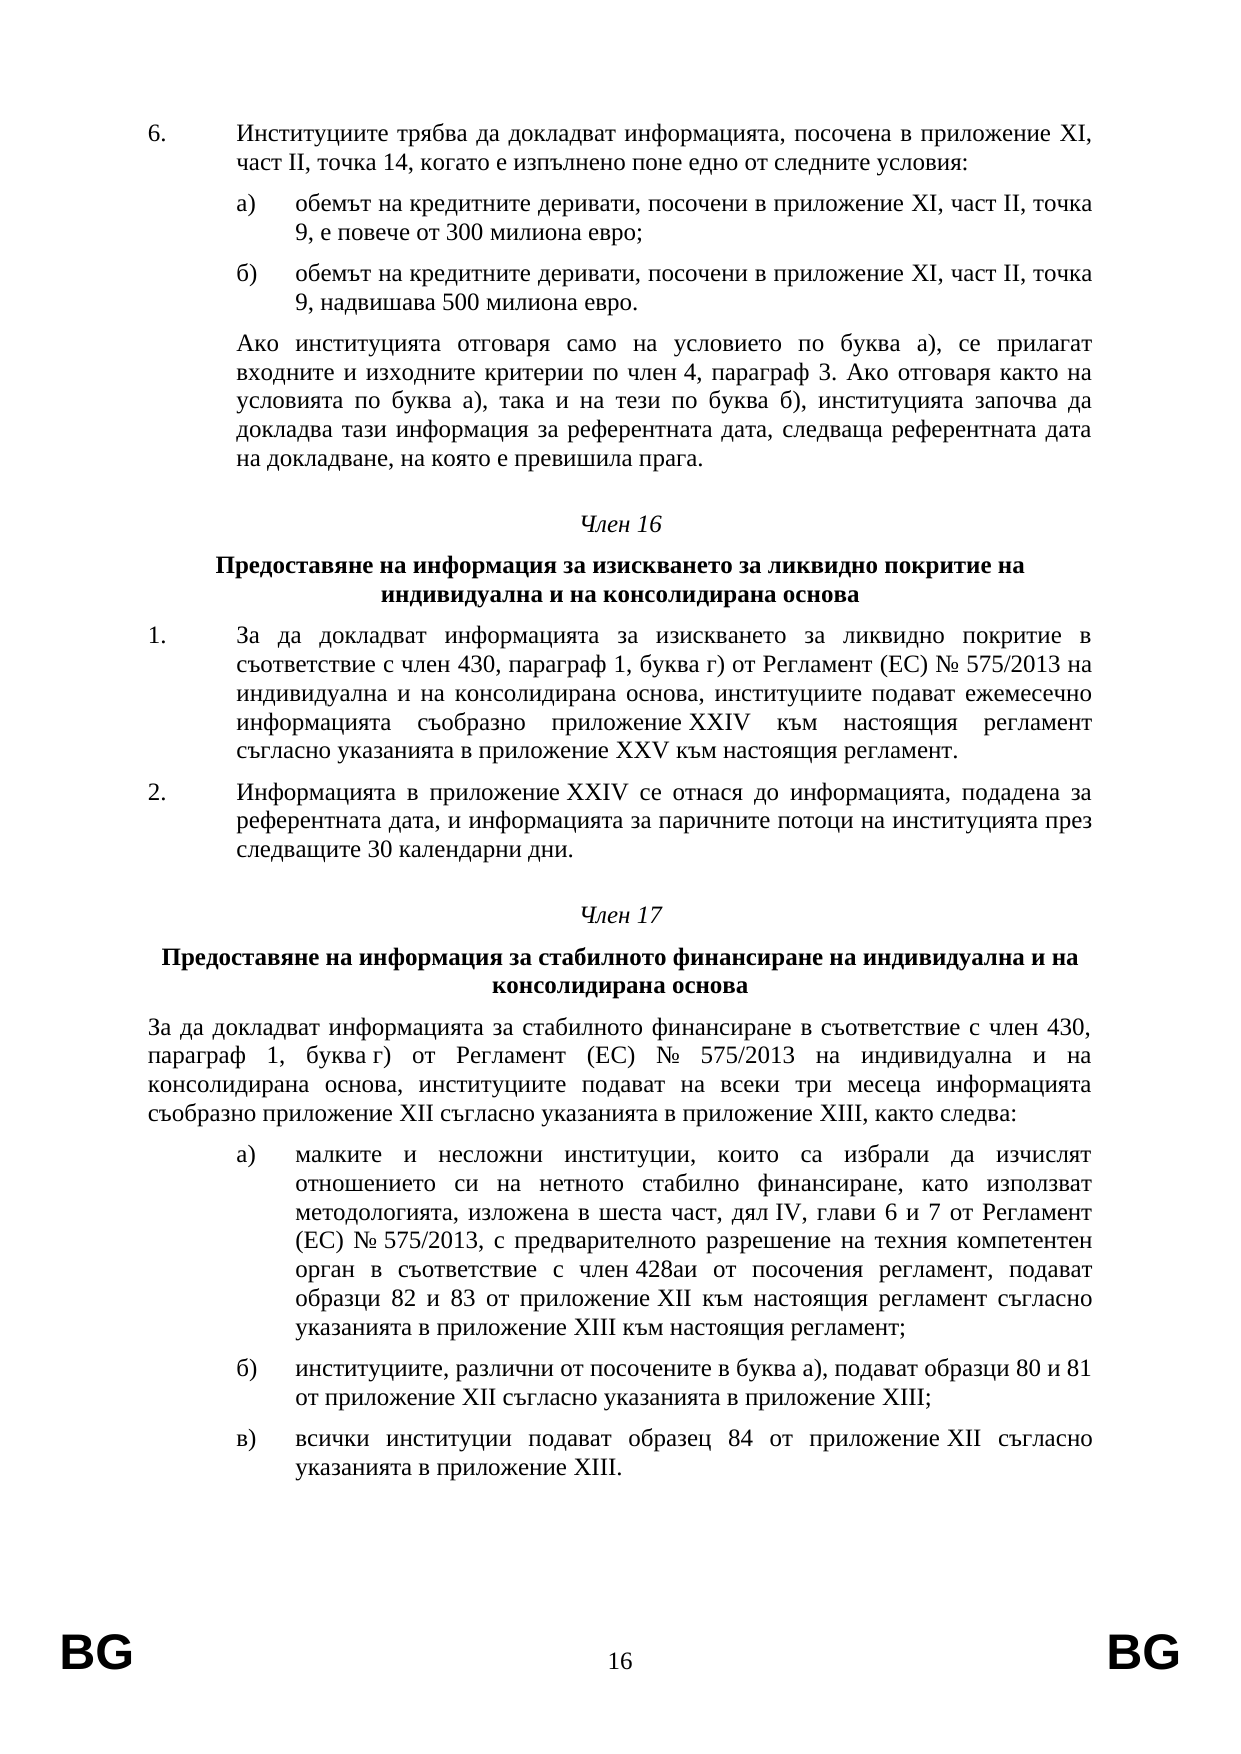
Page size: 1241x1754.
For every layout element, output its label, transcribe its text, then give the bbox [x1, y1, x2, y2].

text б) обемът на кредитните деривати, посочени в приложение XI, част II, точка 9, надвишава 500 милиона евро. [236, 258, 1093, 316]
text За да докладват информацията за стабилното финансиране в съответствие с член 430, параграф 1, буква г) от Регламент (ЕС) № 575/2013 на индивидуална и на консолидирана основа, институциите подават на всеки три месеца информацията съобразно приложение XII съгласно указанията в приложение XIII, както следва: [148, 1012, 1093, 1127]
text Ако институцията отговаря само на условието по буква а), се прилагат входните и изходните критерии по член 4, параграф 3. Ако отговаря както на условията по буква а), така и на тези по буква б), институцията започва да докладва тази информация за референтната дата, следваща референтната дата на докладване, на която е превишила прага. [236, 328, 1093, 472]
text Предоставяне на информация за изискването за ликвидно покритие на индивидуална и на консолидирана основа [148, 551, 1093, 608]
text б) институциите, различни от посочените в буква а), подават образци 80 и 81 от приложение XII съгласно указанията в приложение XIII; [236, 1353, 1093, 1411]
text Предоставяне на информация за стабилното финансиране на индивидуална и на консолидирана основа [148, 942, 1093, 999]
list Информацията в приложение XXIV се отнася до информацията, подадена за референтната дата, и информацията за паричните потоци на институцията през следващите 30 календарни дни. [148, 777, 1093, 863]
text в) всички институции подават образец 84 от приложение XII съгласно указанията в приложение XIII. [236, 1423, 1093, 1481]
text а) обемът на кредитните деривати, посочени в приложение XI, част II, точка 9, е повече от 300 милиона евро; [236, 188, 1093, 246]
list Институциите трябва да докладват информацията, посочена в приложение XI, част II, точка 14, когато е изпълнено поне едно от следните условия: [148, 118, 1093, 176]
list За да докладват информацията за изискването за ликвидно покритие в съответствие с член 430, параграф 1, буква г) от Регламент (ЕС) № 575/2013 на индивидуална и на консолидирана основа, институциите подават ежемесечно информацията съобразно приложение XXIV към настоящия регламент съгласно указанията в приложение XXV към настоящия регламент. [148, 621, 1093, 764]
text а) малките и несложни институции, които са избрали да изчислят отношението си на нетното стабилно финансиране, като използват методологията, изложена в шеста част, дял IV, глави 6 и 7 от Регламент (ЕС) № 575/2013, с предварителното разрешение на техния компетентен орган в съответствие с член 428аи от посочения регламент, подават образци 82 и 83 от приложение XII към настоящия регламент съгласно указанията в приложение XIII към настоящия регламент; [236, 1139, 1093, 1341]
